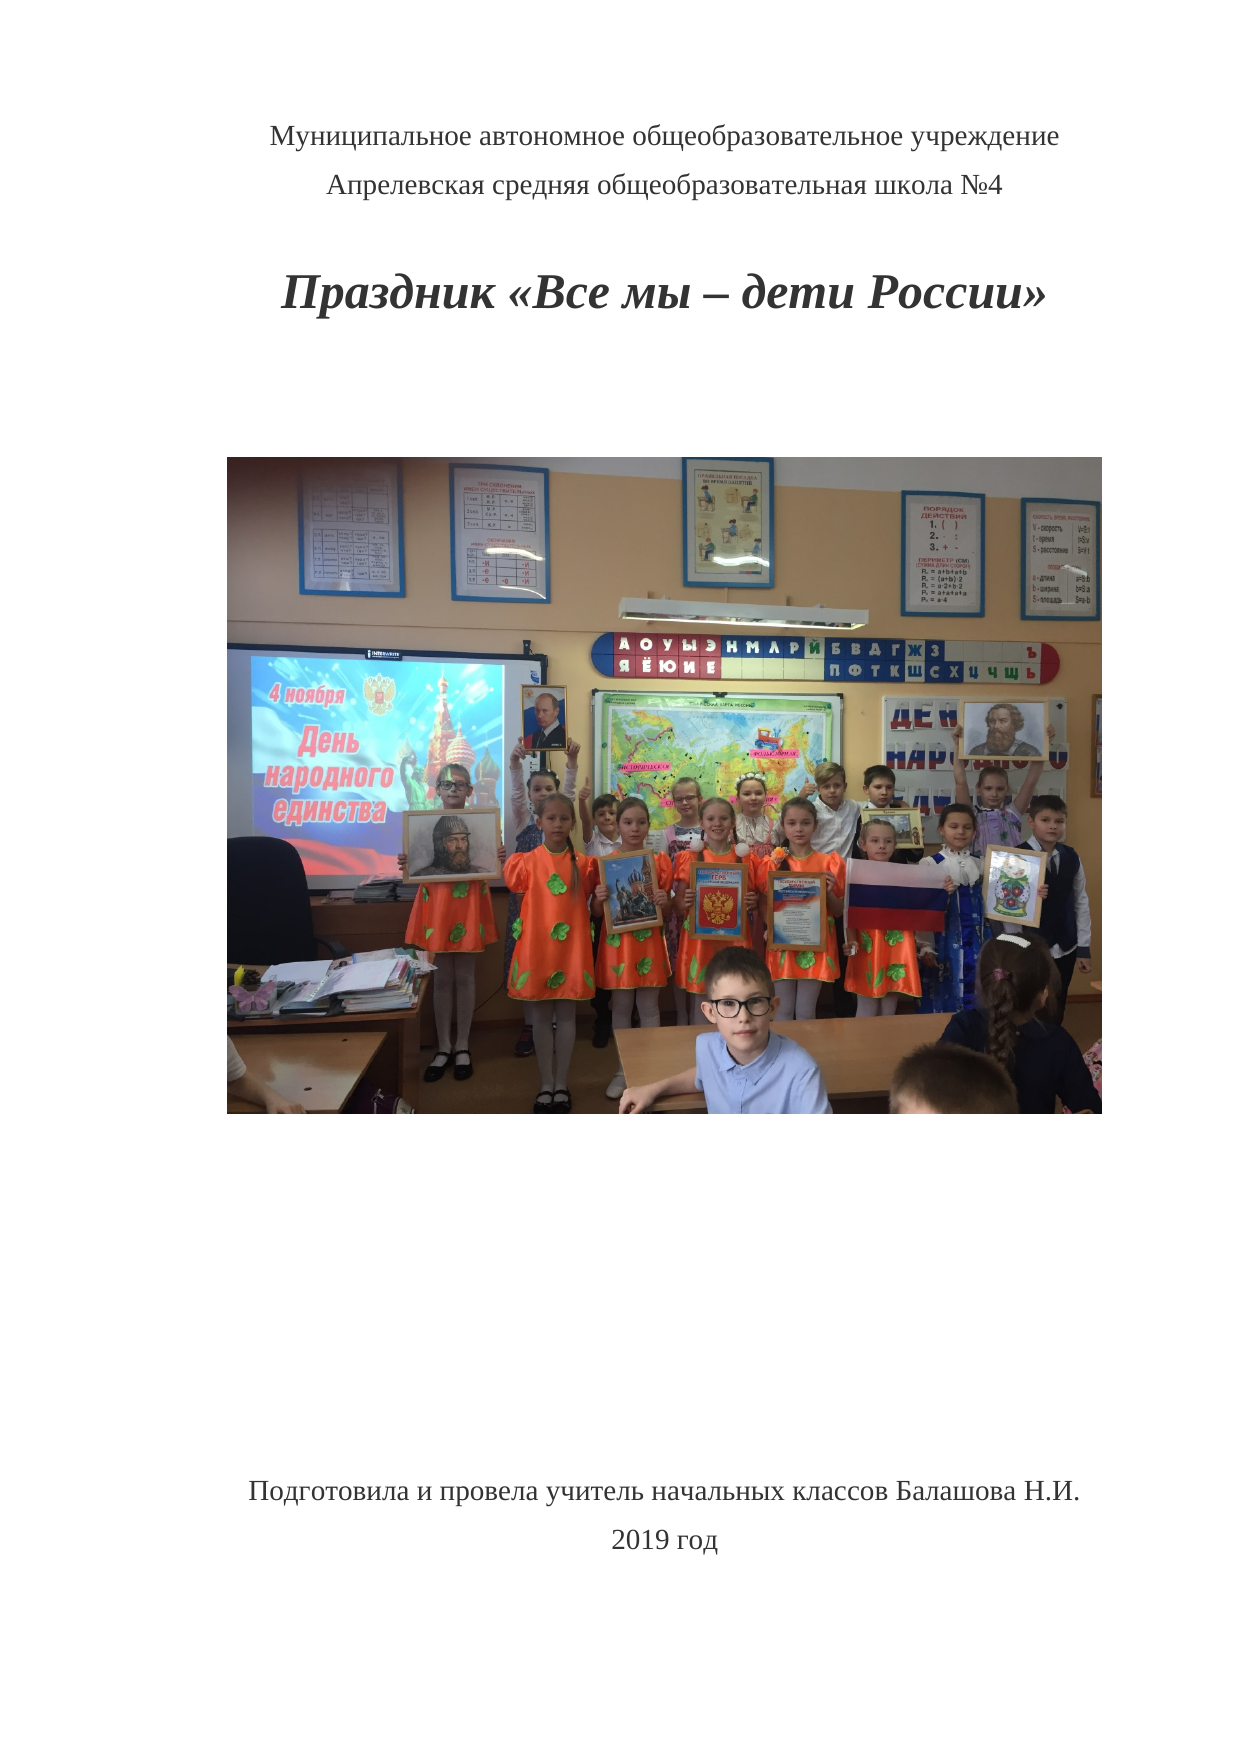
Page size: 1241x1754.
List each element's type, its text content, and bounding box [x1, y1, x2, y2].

text Апрелевская средняя общеобразовательная школа №4 [177, 167, 1152, 201]
picture [227, 457, 1102, 1114]
text Муниципальное автономное общеобразовательное учреждение [177, 118, 1152, 152]
text 2019 год [177, 1522, 1152, 1556]
text Подготовила и провела учитель начальных классов Балашова Н.И. [177, 1473, 1152, 1507]
text Праздник «Все мы – дети России» [177, 262, 1152, 319]
